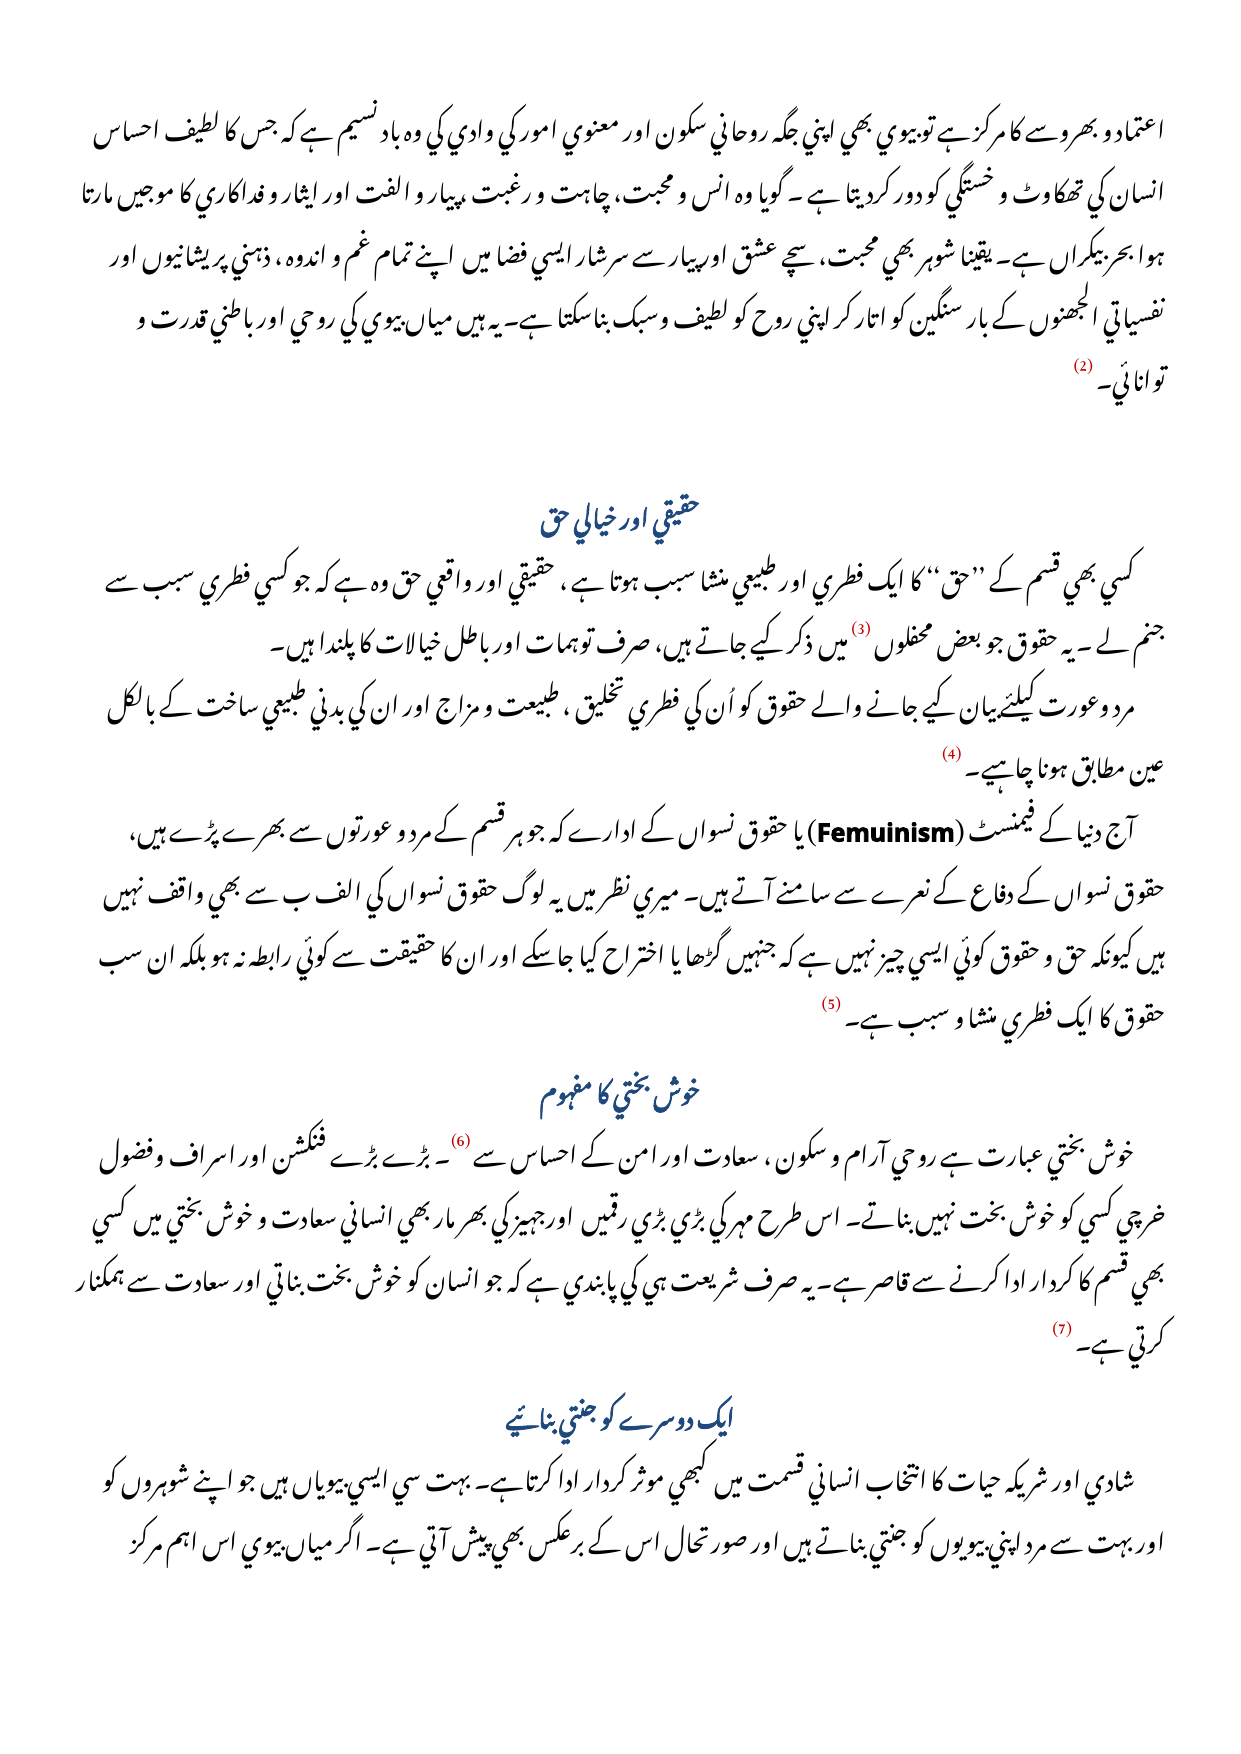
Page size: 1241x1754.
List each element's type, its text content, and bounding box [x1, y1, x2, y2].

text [75, 94, 1165, 406]
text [75, 1444, 1165, 1569]
text آج دنيا کے فيمنسٹ (Femuinism) يا حقوق نسواں کے ادارے کہ جو ہر قسم کے مرد و عورتوں سے بھرے پڑے ہيں، حقوق نسواں کے دفاع کے نعرے سے سامنے آتے ہيں۔ ميري نظر ميں يہ لوگ حقوق نسواں کي الف ب سے بھي واقف نہيں ہيں کيونکہ حق و حقوق کوئي ايسي چيز نہيں ہے کہ جنہيں گڑھا يا اختراح کيا جاسکے اور ان کا حقيقت سے کوئي رابطہ نہ ہو بلکہ ان سب حقوق کا ايک فطري منشا و سبب ہے۔ (5) [75, 794, 1165, 1044]
subtitle خوش بختي کا مفہوم [75, 1056, 1165, 1119]
text کسي بھي قسم کے ’’حق‘‘ کا ايک فطري اور طبيعي منشا سبب ہوتا ہے ، حقيقي اور واقعي حق وہ ہے کہ جو کسي فطري سبب سے جنم لے ۔ يہ حقوق جو بعض محفلوں (3) ميں ذکر کيے جاتے ہيں، صرف توہمات اور باطل خيالات کا پلندا ہيں۔ [75, 544, 1165, 669]
subtitle ايک دوسرے کو جنتي بنائيے [75, 1381, 1165, 1444]
subtitle حقيقي اور خيالي حق [75, 481, 1165, 544]
text خوش بختي عبارت ہے روحي آرام و سکون ، سعادت اور امن کے احساس سے (6)۔ بڑے بڑے فنکشن اور اسراف وفضول خرچي کسي کو خوش بخت نہيں بناتے۔ اس طرح مہر کي بڑي بڑي رقميں اورجہيز کي بھر مار بھي انساني سعادت و خوش بختي ميں کسي بھي قسم کا کردار ادا کرنے سے قاصر ہے۔ يہ صرف شريعت ہي کي پابندي ہے کہ جو انسان کو خوش بخت بناتي اور سعادت سے ہمکنار کرتي ہے۔ (7) [75, 1119, 1165, 1369]
text مرد وعورت کيلئے بيان کيے جانے والے حقوق کو اُن کي فطري تخليق ، طبيعت و مزاج اور ان کي بدني طبيعي ساخت کے بالکل عين مطابق ہونا چاہيے۔ (4) [75, 669, 1165, 794]
